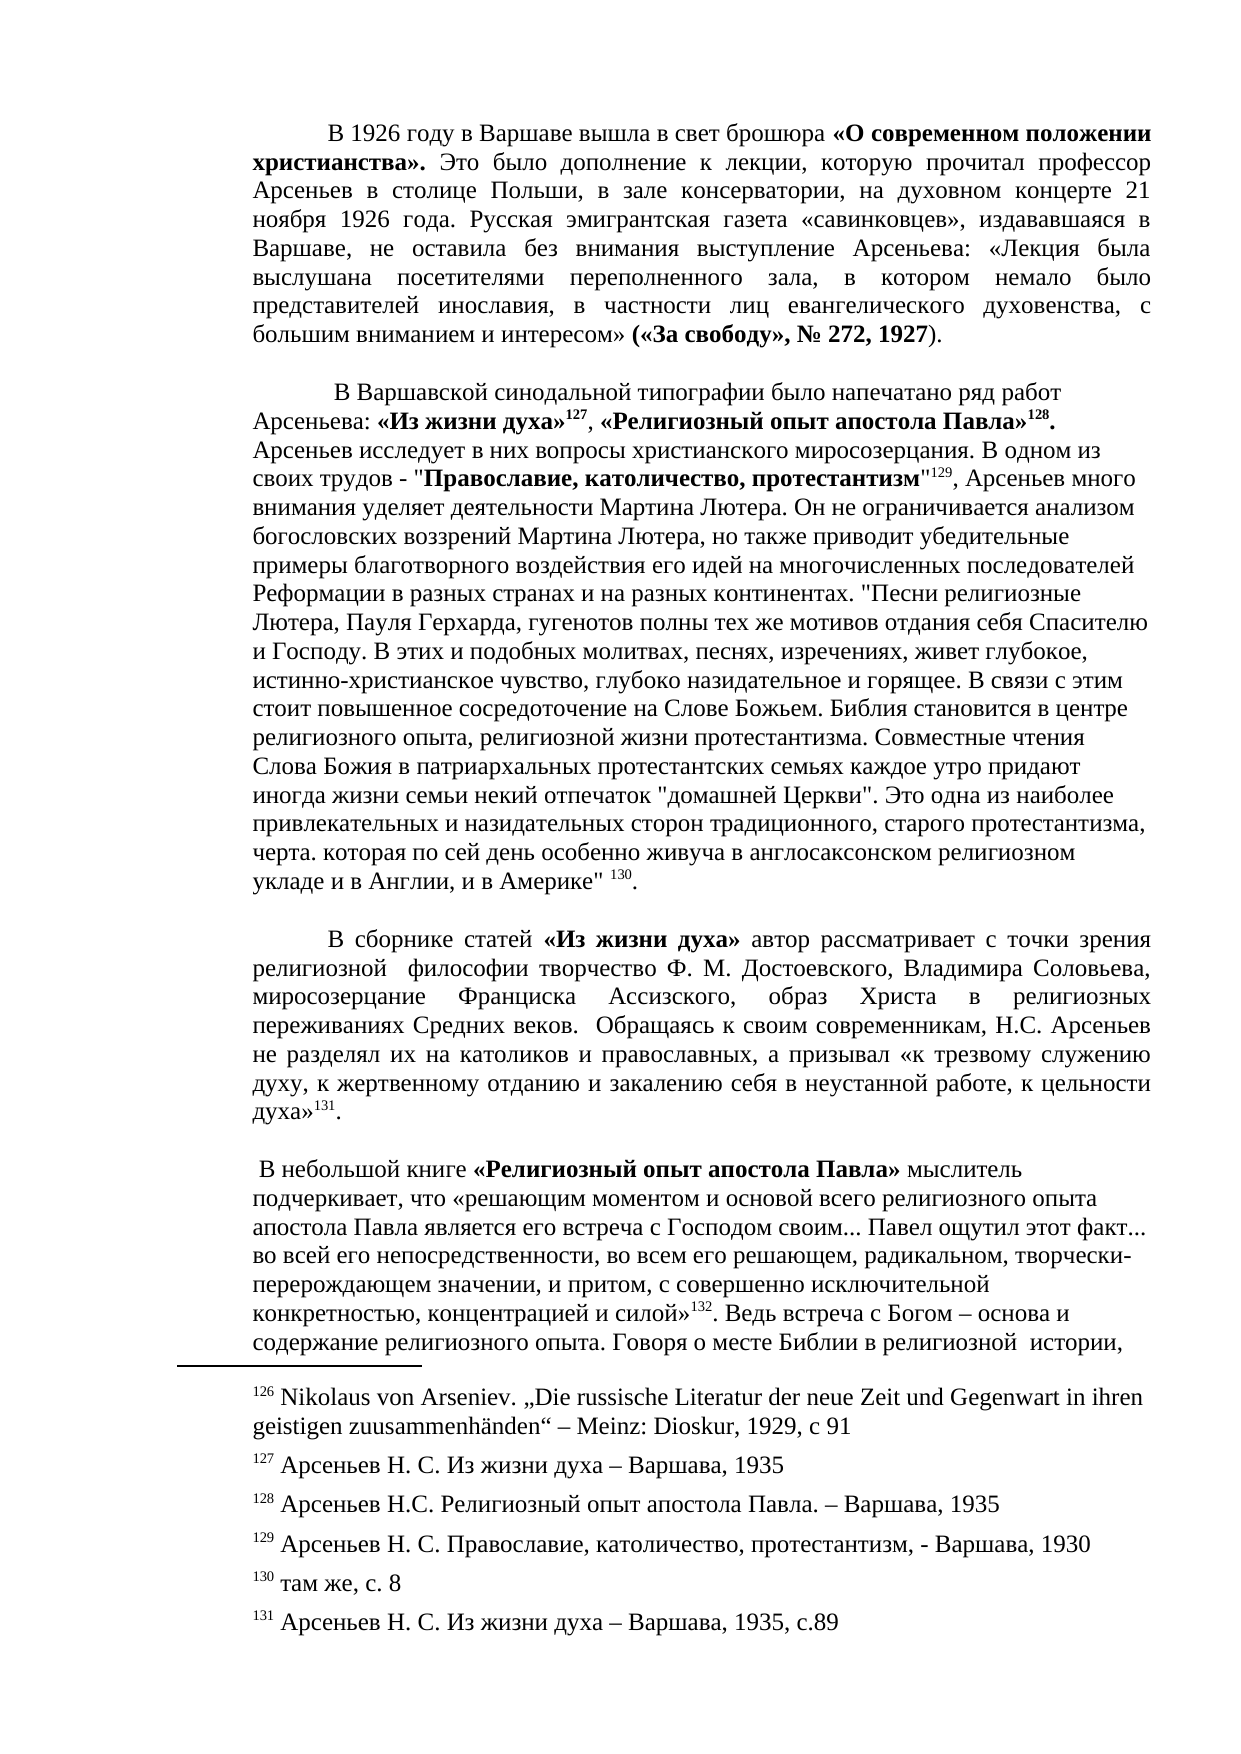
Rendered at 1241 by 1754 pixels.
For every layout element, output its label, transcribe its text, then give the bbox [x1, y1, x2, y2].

text В Варшавской синодальной типографии было напечатано ряд работ Арсеньева: «Из жизни духа», «Религиозный опыт апостола Павла». Арсеньев исследует в них вопросы христианского миросозерцания. В одном из своих трудов - "Православие, католичество, протестантизм", Арсеньев много внимания уделяет деятельности Мартина Лютера. Он не ограничивается анализом богословских воззрений Мартина Лютера, но также приводит убедительные примеры благотворного воздействия его идей на многочисленных последователей Реформации в разных странах и на разных континентах. "Песни религиозные Лютера, Пауля Герхарда, гугенотов полны тех же мотивов отдания себя Спасителю и Господу. В этих и подобных молитвах, песнях, изречениях, живет глубокое, истинно-христианское чувство, глубоко назидательное и горящее. В связи с этим стоит повышенное сосредоточение на Слове Божьем. Библия становится в центре религиозного опыта, религиозной жизни протестантизма. Совместные чтения Слова Божия в патриархальных протестантских семьях каждое утро придают иногда жизни семьи некий отпечаток "домашней Церкви". Это одна из наиболее привлекательных и назидательных сторон традиционного, старого протестантизма, черта. которая по сей день особенно живуча в англосаксонском религиозном укладе и в Англии, и в Америке" . [252, 377, 1152, 895]
text В 1926 году в Варшаве вышла в свет брошюра «О современном положении христианства». Это было дополнение к лекции, которую прочитал профессор Арсеньев в столице Польши, в зале консерватории, на духовном концерте 21 ноября 1926 года. Русская эмигрантская газета «савинковцев», издававшаяся в Варшаве, не оставила без внимания выступление Арсеньева: «Лекция была выслушана посетителями переполненного зала, в котором немало было представителей инославия, в частности лиц евангелического духовенства, с большим вниманием и интересом» («За свободу», № 272, 1927). [252, 118, 1152, 348]
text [252, 1154, 1152, 1356]
text В сборнике статей «Из жизни духа» автор рассматривает с точки зрения религиозной философии творчество Ф. М. Достоевского, Владимира Соловьева, миросозерцание Франциска Ассизского, образ Христа в религиозных переживаниях Средних веков. Обращаясь к своим современникам, Н.С. Арсеньев не разделял их на католиков и православных, а призывал «к трезвому служению духу, к жертвенному отданию и закалению себя в неустанной работе, к цельности духа». [252, 924, 1152, 1125]
